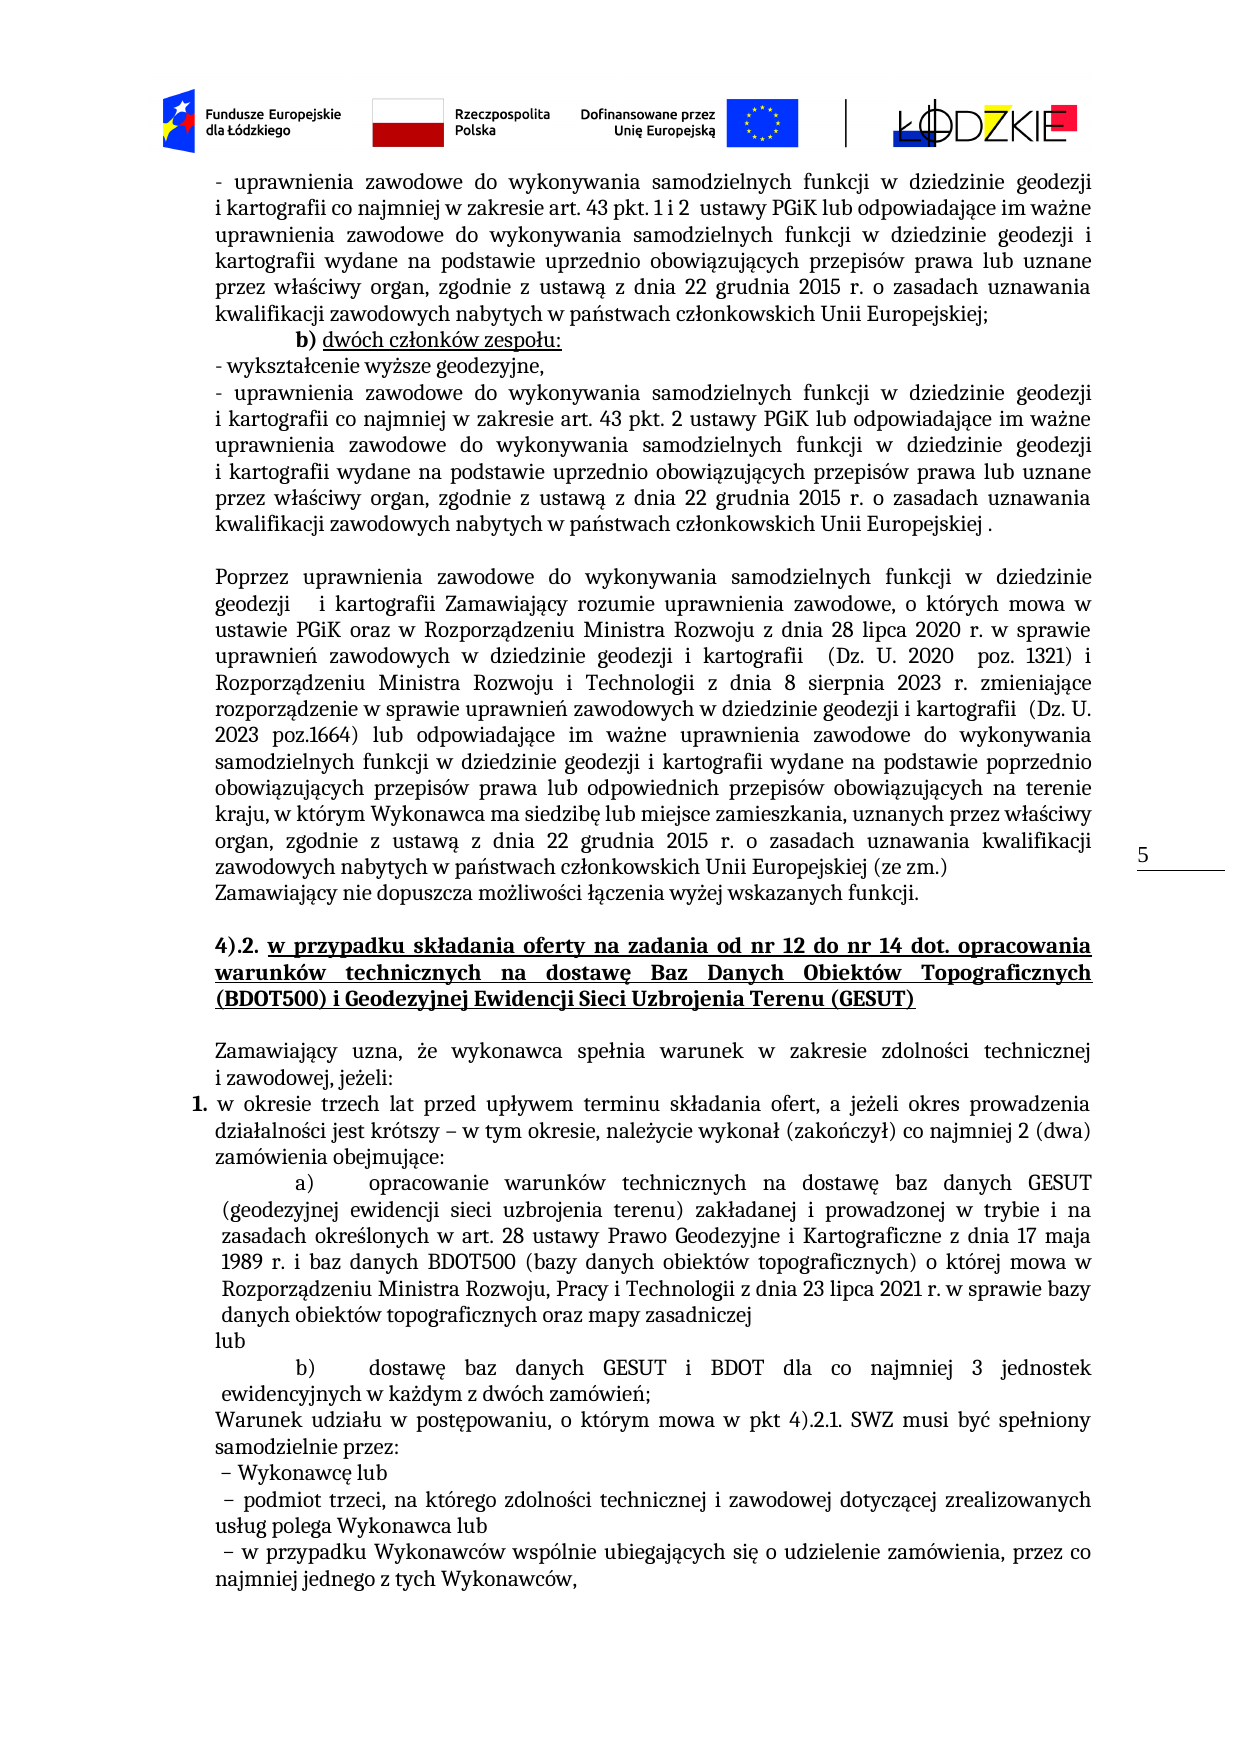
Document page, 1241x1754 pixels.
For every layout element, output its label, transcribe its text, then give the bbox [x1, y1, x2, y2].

text - uprawnienia zawodowe do wykonywania samodzielnych funkcji w dziedzinie geodezji i kartografii co najmniej w zakresie art. 43 pkt. 2 ustawy PGiK lub odpowiadające im ważne uprawnienia zawodowe do wykonywania samodzielnych funkcji w dziedzinie geodezji i kartografii wydane na podstawie uprzednio obowiązujących przepisów prawa lub uznane przez właściwy organ, zgodnie z ustawą z dnia 22 grudnia 2015 r. o zasadach uznawania kwalifikacji zawodowych nabytych w państwach członkowskich Unii Europejskiej . [215, 379, 1093, 538]
text 1. w okresie trzech lat przed upływem terminu składania ofert, a jeżeli okres prowadzenia działalności jest krótszy – w tym okresie, należycie wykonał (zakończył) co najmniej 2 (dwa) zamówienia obejmujące: [192, 1091, 1093, 1170]
picture [147, 73, 1093, 169]
text lub [215, 1328, 1093, 1354]
text − w przypadku Wykonawców wspólnie ubiegających się o udzielenie zamówienia, przez co najmniej jednego z tych Wykonawców, [215, 1539, 1093, 1592]
text - wykształcenie wyższe geodezyjne, [215, 353, 1093, 379]
text 4).2. w przypadku składania oferty na zadania od nr 12 do nr 14 dot. opracowania warunków technicznych na dostawę Baz Danych Obiektów Topograficznych (BDOT500) i Geodezyjnej Ewidencji Sieci Uzbrojenia Terenu (GESUT) [215, 983, 1093, 1012]
text − podmiot trzeci, na którego zdolności technicznej i zawodowej dotyczącej zrealizowanych usług polega Wykonawca lub [215, 1486, 1093, 1539]
text a) opracowanie warunków technicznych na dostawę baz danych GESUT (geodezyjnej ewidencji sieci uzbrojenia terenu) zakładanej i prowadzonej w trybie i na zasadach określonych w art. 28 ustawy Prawo Geodezyjne i Kartograficzne z dnia 17 maja 1989 r. i baz danych BDOT500 (bazy danych obiektów topograficznych) o której mowa w Rozporządzeniu Ministra Rozwoju, Pracy i Technologii z dnia 23 lipca 2021 r. w sprawie bazy danych obiektów topograficznych oraz mapy zasadniczej [221, 1170, 1093, 1328]
text Warunek udziału w postępowaniu, o którym mowa w pkt 4).2.1. SWZ musi być spełniony samodzielnie przez: [215, 1407, 1093, 1460]
text b) dwóch członków zespołu: [288, 327, 1093, 353]
text Poprzez uprawnienia zawodowe do wykonywania samodzielnych funkcji w dziedzinie geodezji i kartografii Zamawiający rozumie uprawnienia zawodowe, o których mowa w ustawie PGiK oraz w Rozporządzeniu Ministra Rozwoju z dnia 28 lipca 2020 r. w sprawie uprawnień zawodowych w dziedzinie geodezji i kartografii (Dz. U. 2020 poz. 1321) i Rozporządzeniu Ministra Rozwoju i Technologii z dnia 8 sierpnia 2023 r. zmieniające rozporządzenie w sprawie uprawnień zawodowych w dziedzinie geodezji i kartografii (Dz. U. 2023 poz.1664) lub odpowiadające im ważne uprawnienia zawodowe do wykonywania samodzielnych funkcji w dziedzinie geodezji i kartografii wydane na podstawie poprzednio obowiązujących przepisów prawa lub odpowiednich przepisów obowiązujących na terenie kraju, w którym Wykonawca ma siedzibę lub miejsce zamieszkania, uznanych przez właściwy organ, zgodnie z ustawą z dnia 22 grudnia 2015 r. o zasadach uznawania kwalifikacji zawodowych nabytych w państwach członkowskich Unii Europejskiej (ze zm.) [215, 564, 1093, 880]
text 4).2. w przypadku składania oferty na zadania od nr 12 do nr 14 dot. opracowania warunków technicznych na dostawę Baz Danych Obiektów Topograficznych (BDOT500) i Geodezyjnej Ewidencji Sieci Uzbrojenia Terenu (GESUT) [215, 933, 1093, 982]
text − Wykonawcę lub [215, 1460, 1093, 1486]
text Zamawiający nie dopuszcza możliwości łączenia wyżej wskazanych funkcji. [215, 880, 1093, 907]
text Zamawiający uzna, że wykonawca spełnia warunek w zakresie zdolności technicznej i zawodowej, jeżeli: [215, 1038, 1093, 1091]
text - uprawnienia zawodowe do wykonywania samodzielnych funkcji w dziedzinie geodezji i kartografii co najmniej w zakresie art. 43 pkt. 1 i 2 ustawy PGiK lub odpowiadające im ważne uprawnienia zawodowe do wykonywania samodzielnych funkcji w dziedzinie geodezji i kartografii wydane na podstawie uprzednio obowiązujących przepisów prawa lub uznane przez właściwy organ, zgodnie z ustawą z dnia 22 grudnia 2015 r. o zasadach uznawania kwalifikacji zawodowych nabytych w państwach członkowskich Unii Europejskiej; [215, 169, 1093, 327]
text b) dostawę baz danych GESUT i BDOT dla co najmniej 3 jednostek ewidencyjnych w każdym z dwóch zamówień; [221, 1354, 1093, 1407]
